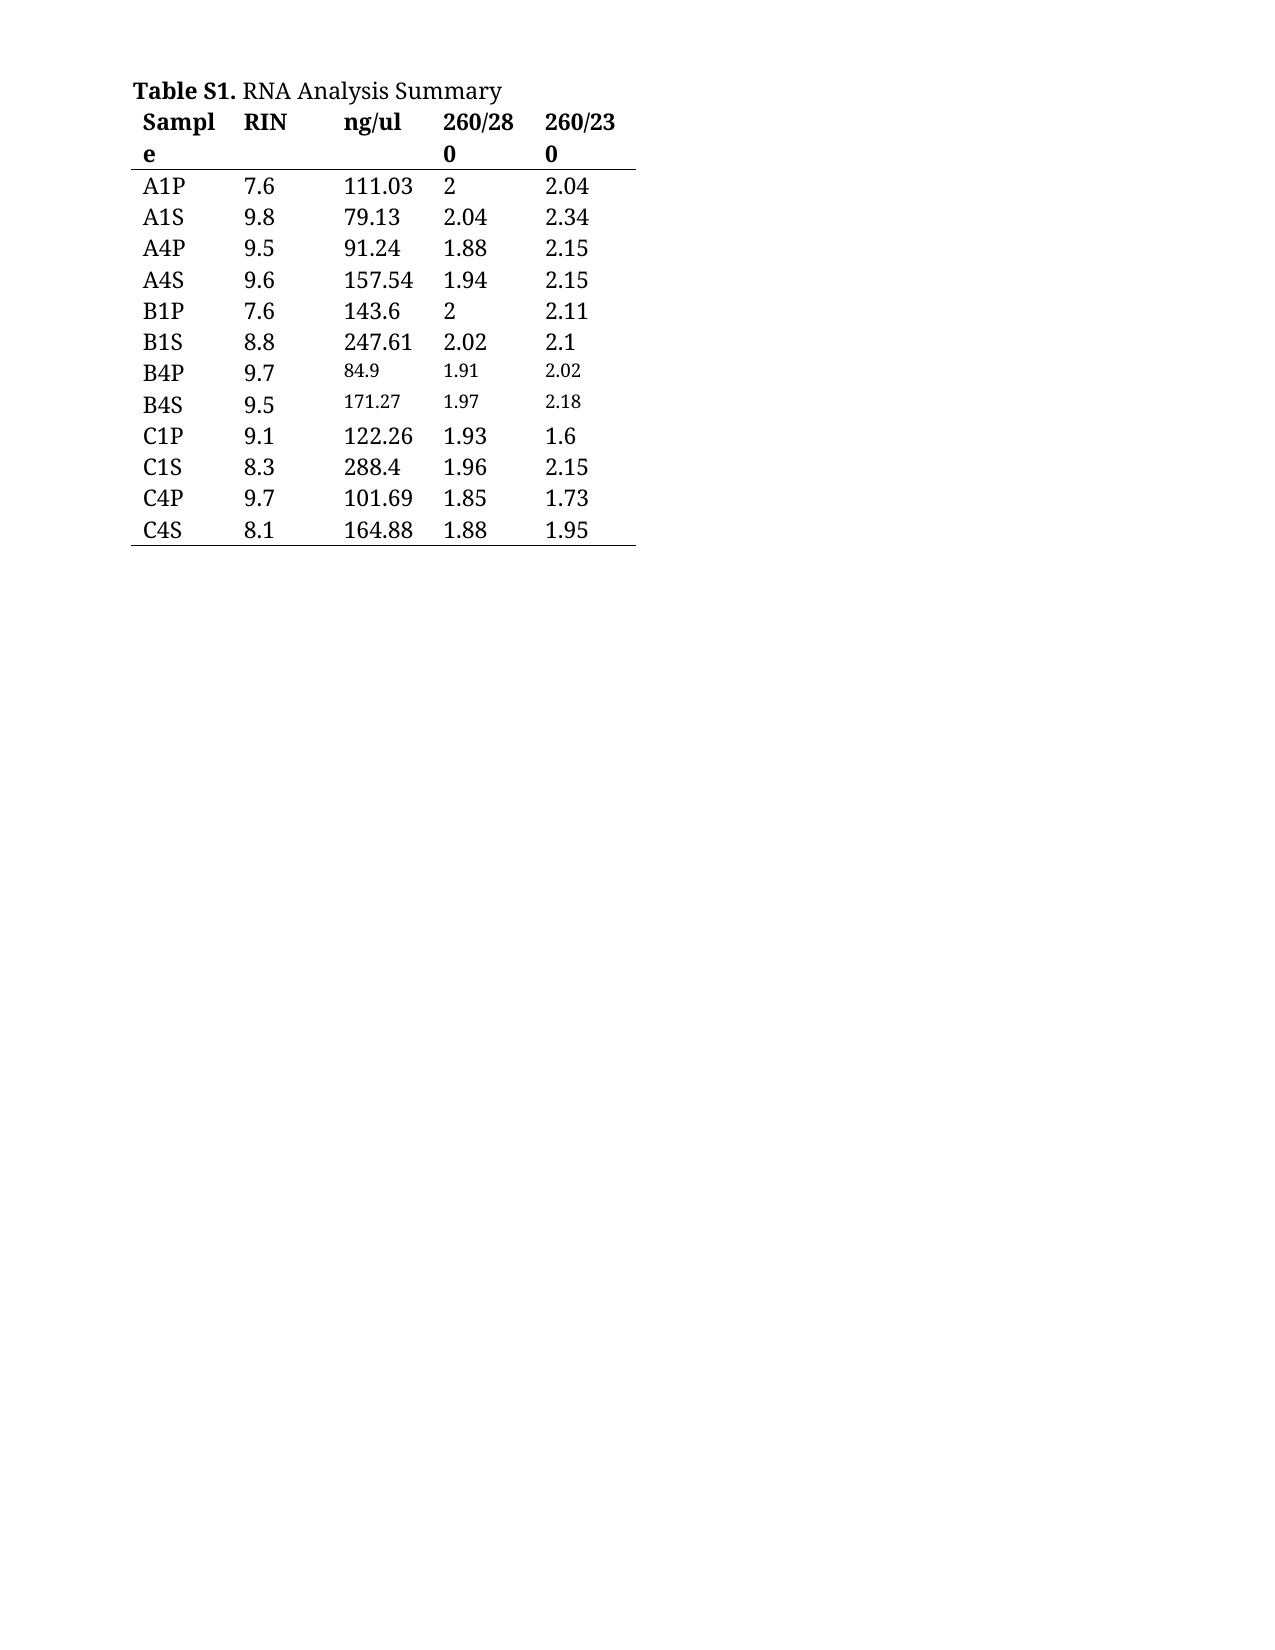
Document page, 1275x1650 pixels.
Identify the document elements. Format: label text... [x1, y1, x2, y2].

table_cell 2.04 [432, 201, 534, 232]
table_cell 91.24 [332, 232, 432, 263]
table_cell B1P [131, 295, 232, 326]
table_cell 101.69 [332, 482, 432, 513]
table_cell C4S [131, 514, 232, 545]
table_cell 9.5 [233, 232, 332, 263]
table_cell B1S [131, 326, 232, 357]
table_cell A4S [131, 264, 232, 295]
table_cell 1.91 [432, 357, 534, 388]
table_header RIN [233, 106, 332, 169]
table_cell 1.88 [432, 514, 534, 545]
table_cell 2.1 [534, 326, 636, 357]
table_cell 1.97 [432, 389, 534, 420]
table_cell 8.3 [233, 451, 332, 482]
table_cell 9.8 [233, 201, 332, 232]
table_cell 1.73 [534, 482, 636, 513]
table_cell 2.04 [534, 170, 636, 201]
table_cell 1.88 [432, 232, 534, 263]
table_cell 2.11 [534, 295, 636, 326]
table_cell C1P [131, 420, 232, 451]
table_cell 288.4 [332, 451, 432, 482]
table_header Sample [131, 106, 232, 169]
table_cell 2.15 [534, 232, 636, 263]
table_cell 8.1 [233, 514, 332, 545]
table_header 260/230 [534, 106, 636, 169]
table_cell 8.8 [233, 326, 332, 357]
table_cell 1.85 [432, 482, 534, 513]
table_cell A4P [131, 232, 232, 263]
table_cell B4S [131, 389, 232, 420]
table_cell 157.54 [332, 264, 432, 295]
table_cell 171.27 [332, 389, 432, 420]
table_header ng/ul [332, 106, 432, 169]
table_cell 9.5 [233, 389, 332, 420]
table_cell 2.15 [534, 451, 636, 482]
table_cell 9.1 [233, 420, 332, 451]
table_cell 2.02 [534, 357, 636, 388]
table_cell 79.13 [332, 201, 432, 232]
table_cell 1.94 [432, 264, 534, 295]
table_cell 164.88 [332, 514, 432, 545]
table_cell 7.6 [233, 295, 332, 326]
table_cell 111.03 [332, 170, 432, 201]
table_cell 122.26 [332, 420, 432, 451]
table_cell 9.7 [233, 357, 332, 388]
table_cell 2.02 [432, 326, 534, 357]
table_cell 143.6 [332, 295, 432, 326]
table_cell 1.93 [432, 420, 534, 451]
table_cell 1.96 [432, 451, 534, 482]
table_cell 2 [432, 295, 534, 326]
table_cell 247.61 [332, 326, 432, 357]
table_header 260/280 [432, 106, 534, 169]
table_cell 9.6 [233, 264, 332, 295]
table_cell 2.18 [534, 389, 636, 420]
table_cell 9.7 [233, 482, 332, 513]
table_cell 84.9 [332, 357, 432, 388]
table_cell C4P [131, 482, 232, 513]
table_cell 2.15 [534, 264, 636, 295]
table_cell 2 [432, 170, 534, 201]
table_cell A1P [131, 170, 232, 201]
table_cell A1S [131, 201, 232, 232]
table_cell 1.95 [534, 514, 636, 545]
table_cell B4P [131, 357, 232, 388]
table_cell 1.6 [534, 420, 636, 451]
table_cell 2.34 [534, 201, 636, 232]
text Table S1. RNA Analysis Summary [133, 75, 1200, 106]
table_cell 7.6 [233, 170, 332, 201]
table_cell C1S [131, 451, 232, 482]
